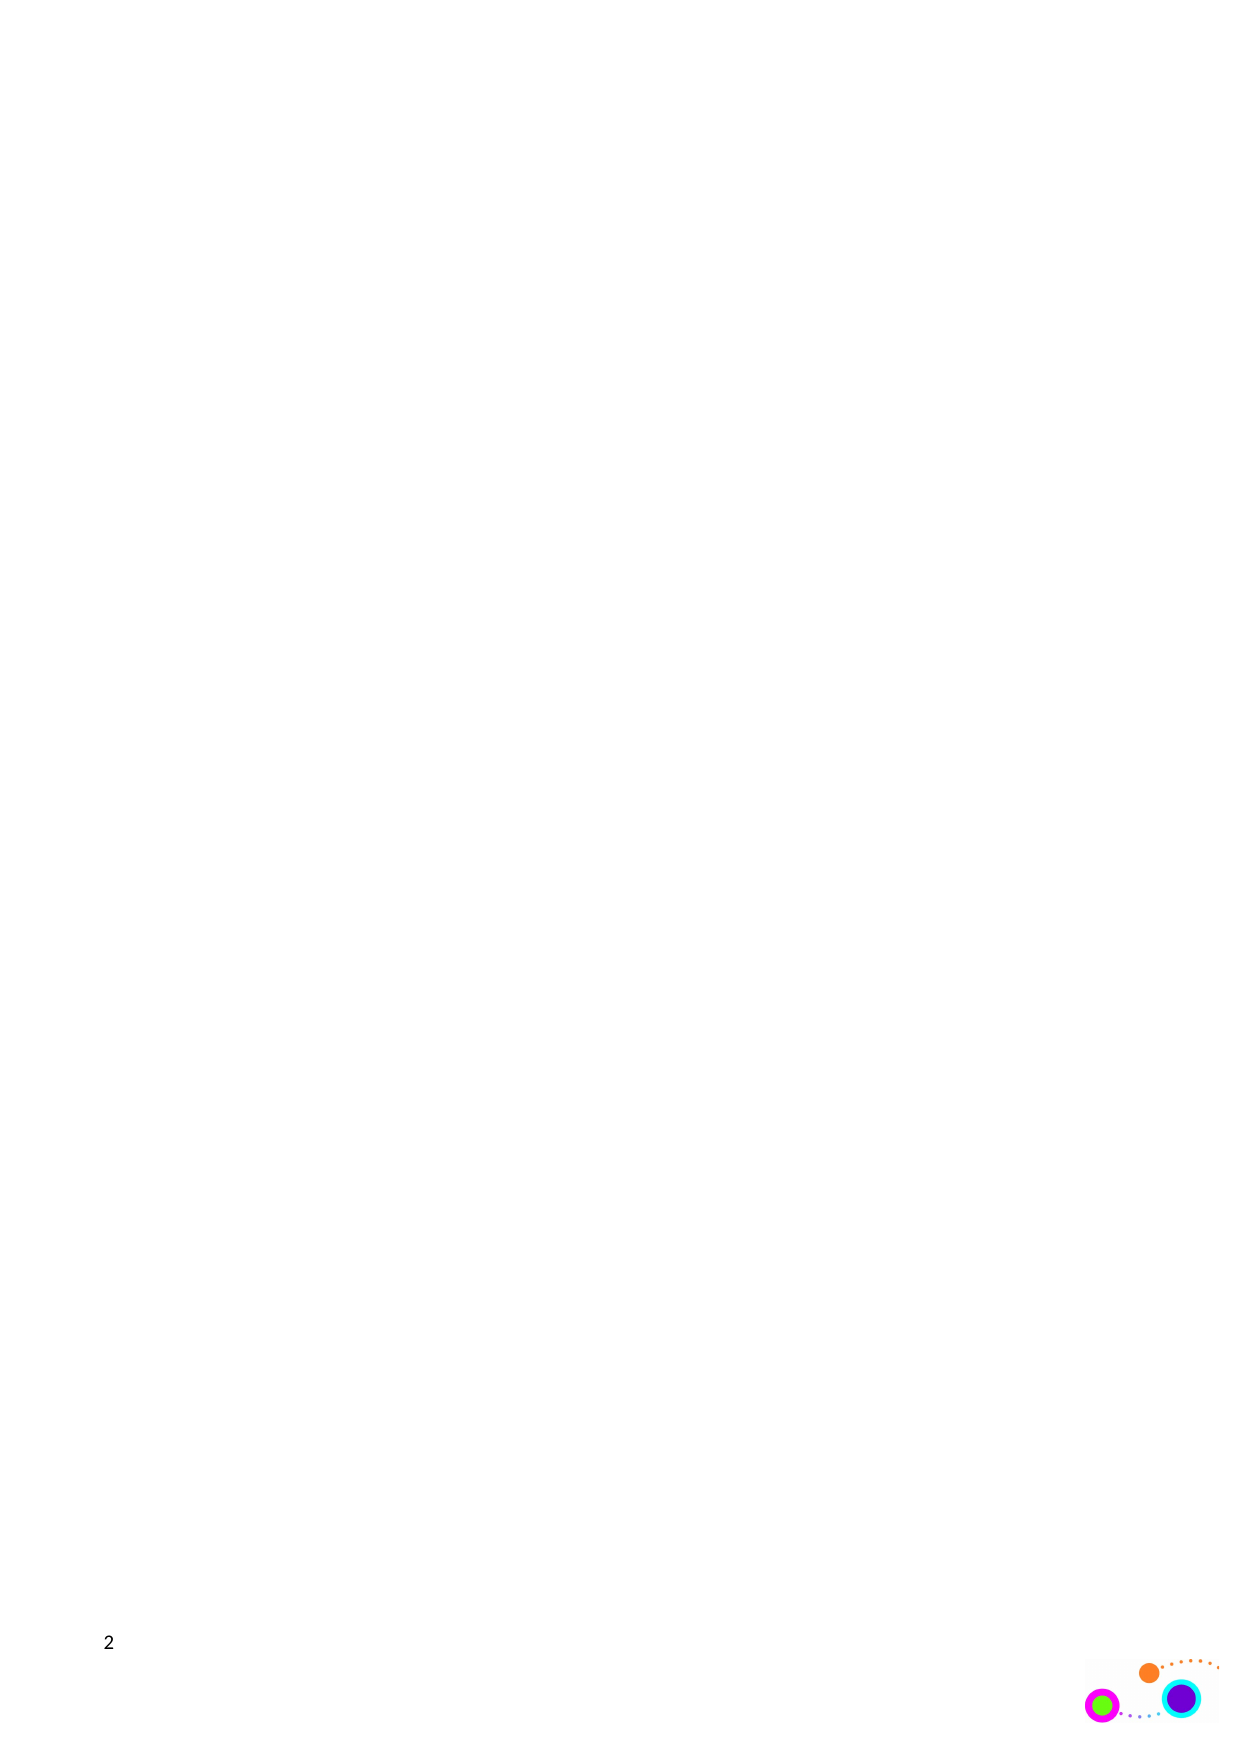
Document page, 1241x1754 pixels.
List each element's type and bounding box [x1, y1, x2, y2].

picture [1085, 1659, 1220, 1723]
